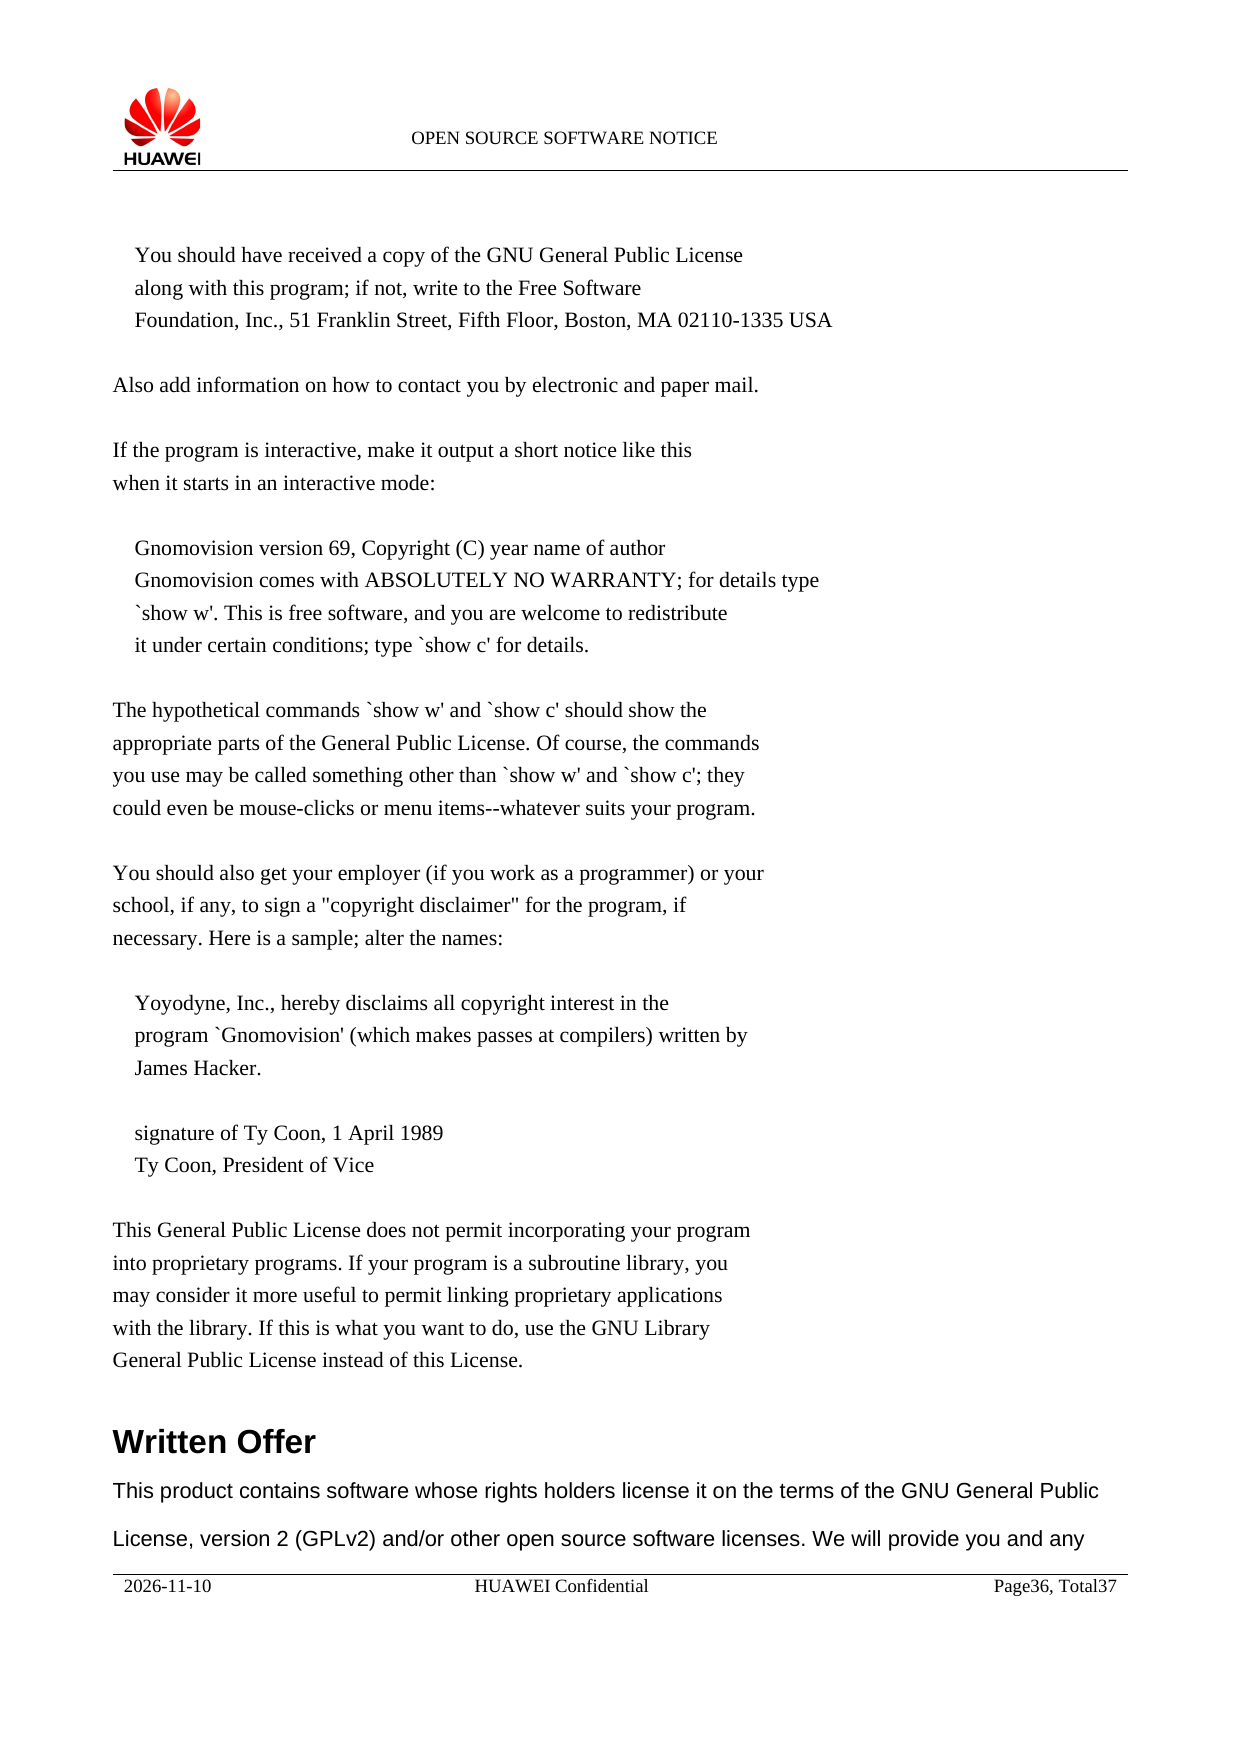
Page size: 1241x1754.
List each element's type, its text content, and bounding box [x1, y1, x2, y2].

picture [124, 88, 201, 165]
text Written Offer [112, 1409, 1128, 1474]
